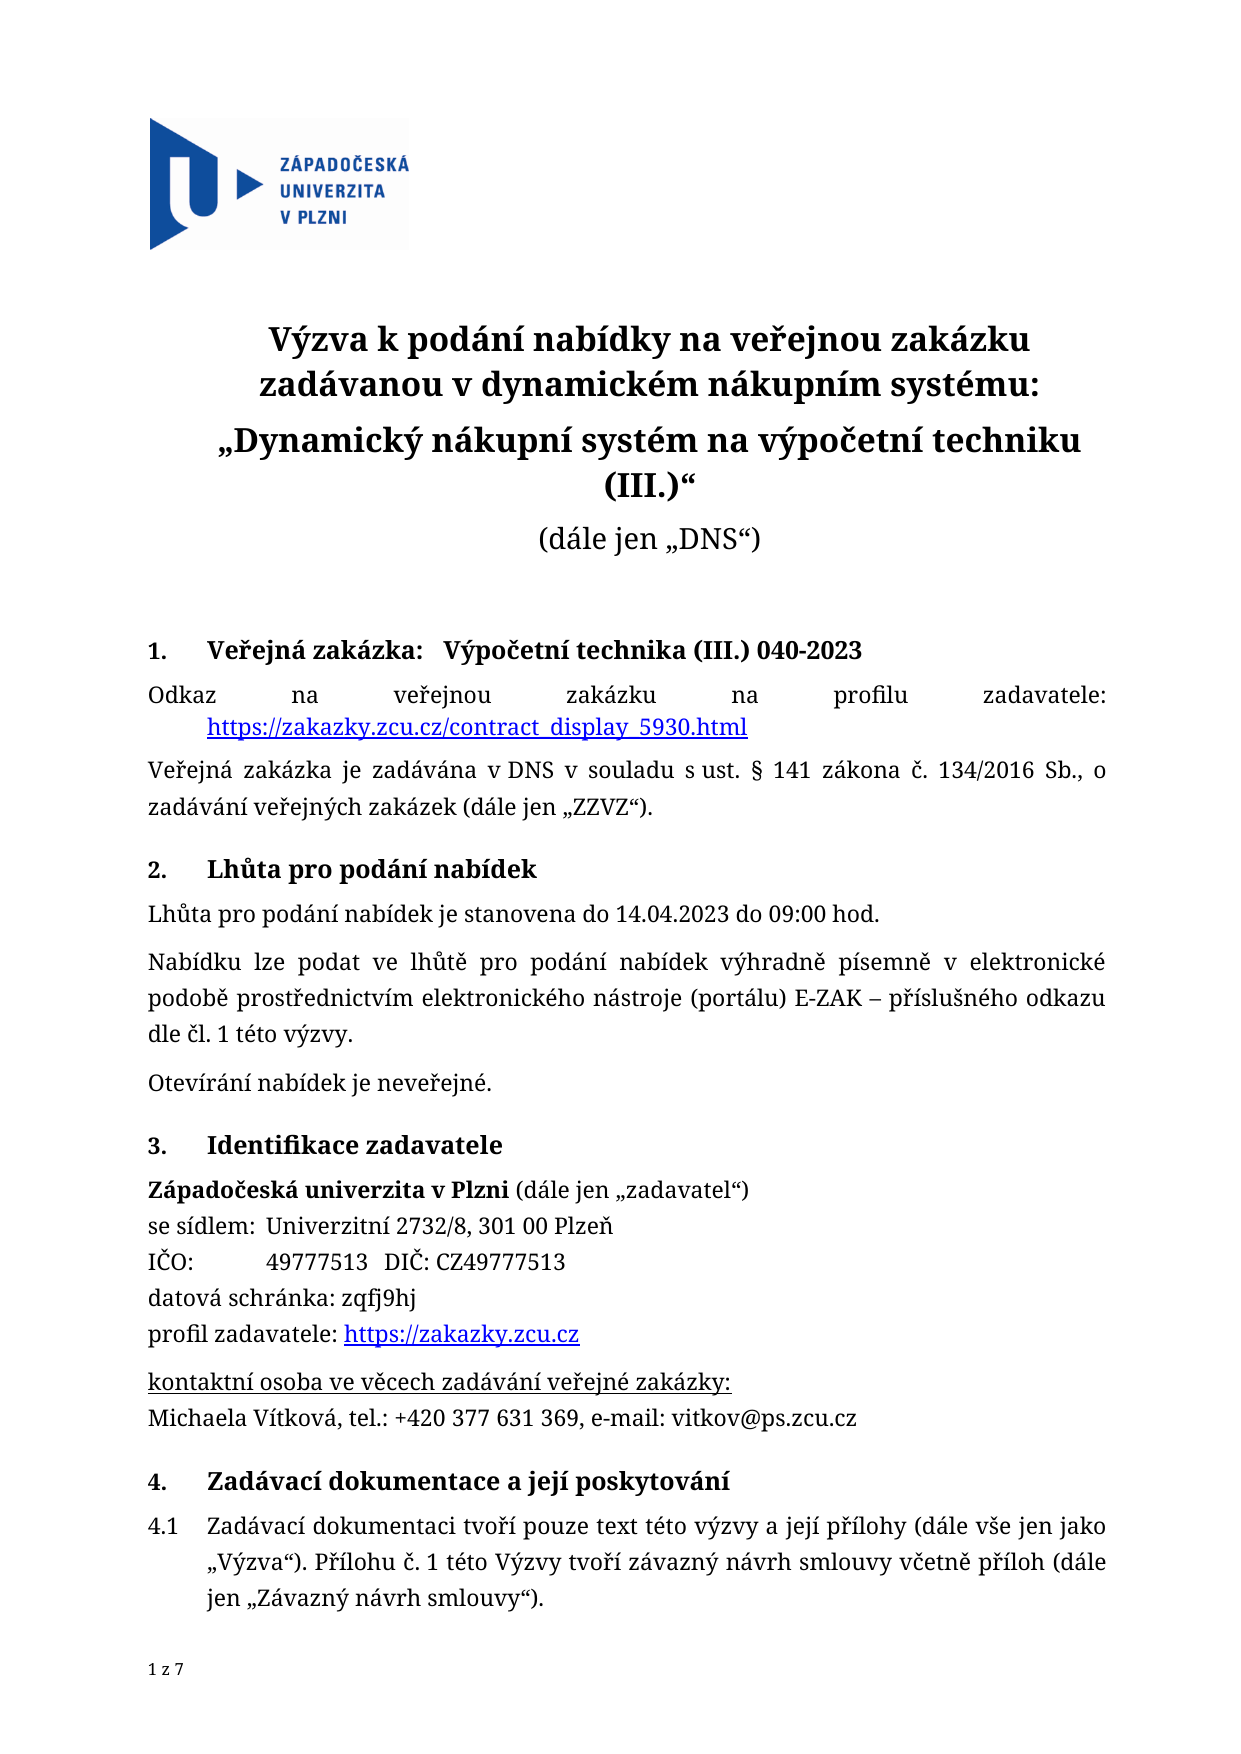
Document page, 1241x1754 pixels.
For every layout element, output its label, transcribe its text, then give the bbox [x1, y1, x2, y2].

text Výzva k podání nabídky na veřejnou zakázku zadávanou v dynamickém nákupním systému: [192, 316, 1107, 406]
text Otevírání nabídek je neveřejné. [148, 1067, 1107, 1098]
text „Dynamický nákupní systém na výpočetní techniku (III.)“ [192, 417, 1107, 508]
text Nabídku lze podat ve lhůtě pro podání nabídek výhradně písemně v elektronické podobě prostřednictvím elektronického nástroje (portálu) E-ZAK – příslušného odkazu dle čl. 1 této výzvy. [148, 946, 1107, 1049]
text (dále jen „DNS“) [192, 518, 1107, 558]
text datová schránka: zqfj9hj [148, 1282, 1107, 1313]
text Lhůta pro podání nabídek je stanovena do 14.04.2023 do 09:00 hod. [148, 898, 1107, 929]
subtitle Lhůta pro podání nabídek [148, 851, 1107, 885]
text se sídlem: Univerzitní 2732/8, 301 00 Plzeň [148, 1210, 1107, 1241]
text Západočeská univerzita v Plzni (dále jen „zadavatel“) [148, 1174, 1107, 1205]
list Zadávací dokumentaci tvoří pouze text této výzvy a její přílohy (dále vše jen jako „Výzva“). Přílohu č. 1 této Výzvy tvoří závazný návrh smlouvy včetně příloh (dále jen „Závazný návrh smlouvy“). [148, 1510, 1107, 1613]
subtitle Veřejná zakázka: Výpočetní technika (III.) 040-2023 [148, 633, 1107, 667]
text Veřejná zakázka je zadávána v DNS v souladu s ust. § 141 zákona č. 134/2016 Sb., o zadávání veřejných zakázek (dále jen „ZZVZ“). [148, 754, 1107, 822]
subtitle Identifikace zadavatele [148, 1128, 1107, 1162]
text IČO: 49777513 DIČ: CZ49777513 [148, 1246, 1107, 1277]
text Odkaz na veřejnou zakázku na profilu zadavatele: https://zakazky.zcu.cz/contract_display_5930.html [148, 679, 1107, 742]
text profil zadavatele: https://zakazky.zcu.cz [148, 1318, 1107, 1349]
subtitle Zadávací dokumentace a její poskytování [148, 1463, 1107, 1497]
text Michaela Vítková, tel.: +420 377 631 369, e-mail: vitkov@ps.zcu.cz [148, 1402, 1107, 1433]
text kontaktní osoba ve věcech zadávání veřejné zakázky: [148, 1366, 1107, 1398]
picture [150, 118, 409, 250]
